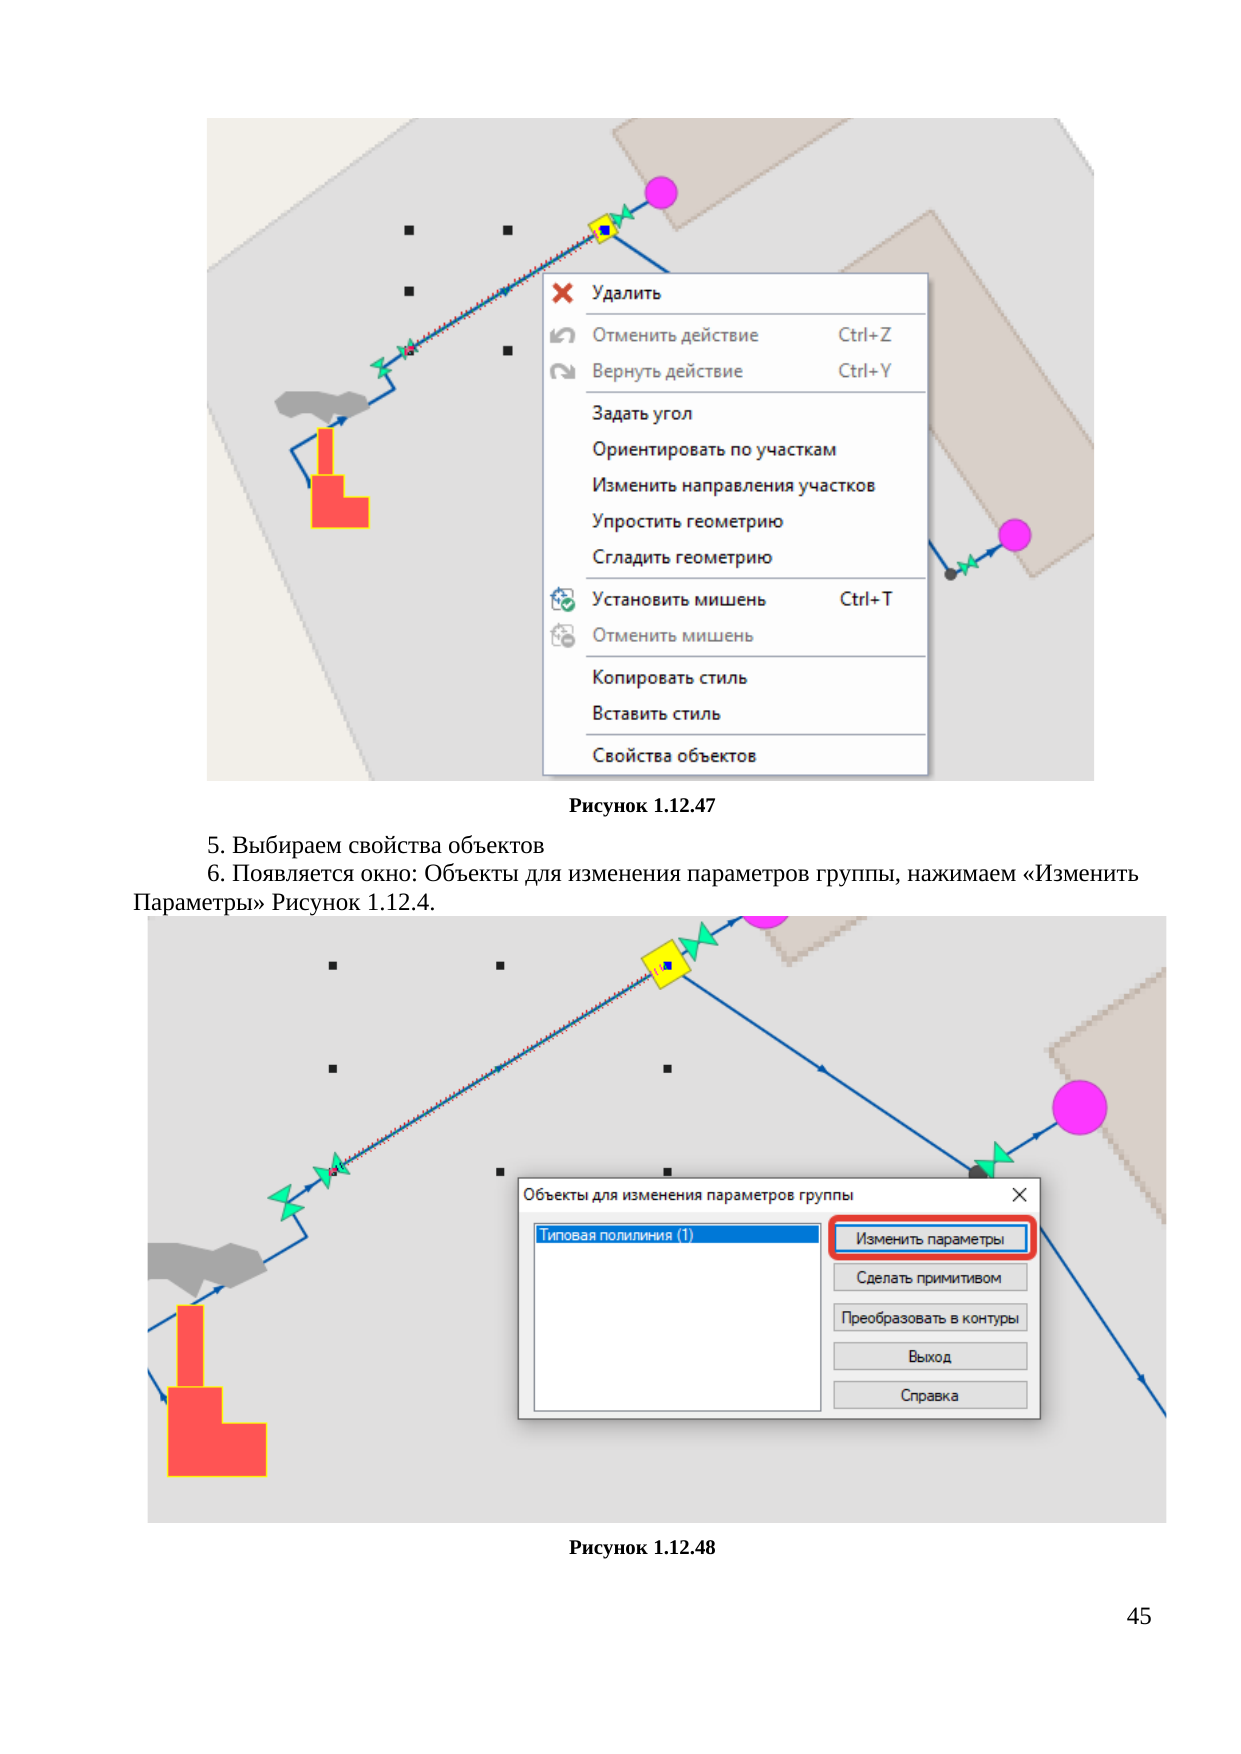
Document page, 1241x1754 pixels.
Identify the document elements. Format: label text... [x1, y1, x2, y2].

text 5. Выбираем свойства объектов [133, 830, 1152, 858]
picture [206, 118, 1095, 781]
text 6. Появляется окно: Объекты для изменения параметров группы, нажимаем «Изменить Параметры» Рисунок 1.12.4. [133, 858, 1152, 916]
picture [147, 916, 1167, 1523]
